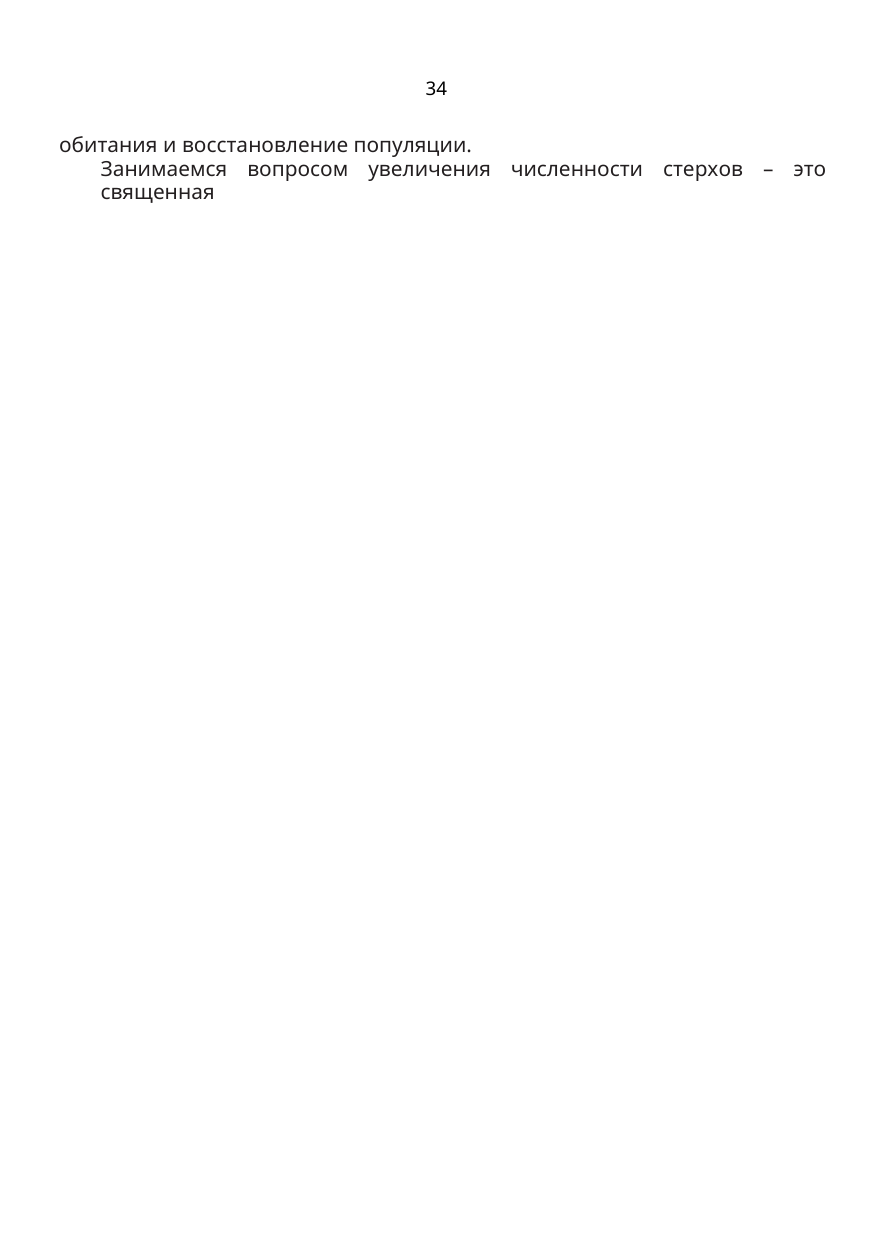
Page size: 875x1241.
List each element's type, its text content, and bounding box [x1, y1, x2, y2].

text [59, 132, 798, 158]
text Занимаемся вопросом увеличения численности стерхов – это священная [100, 158, 826, 204]
